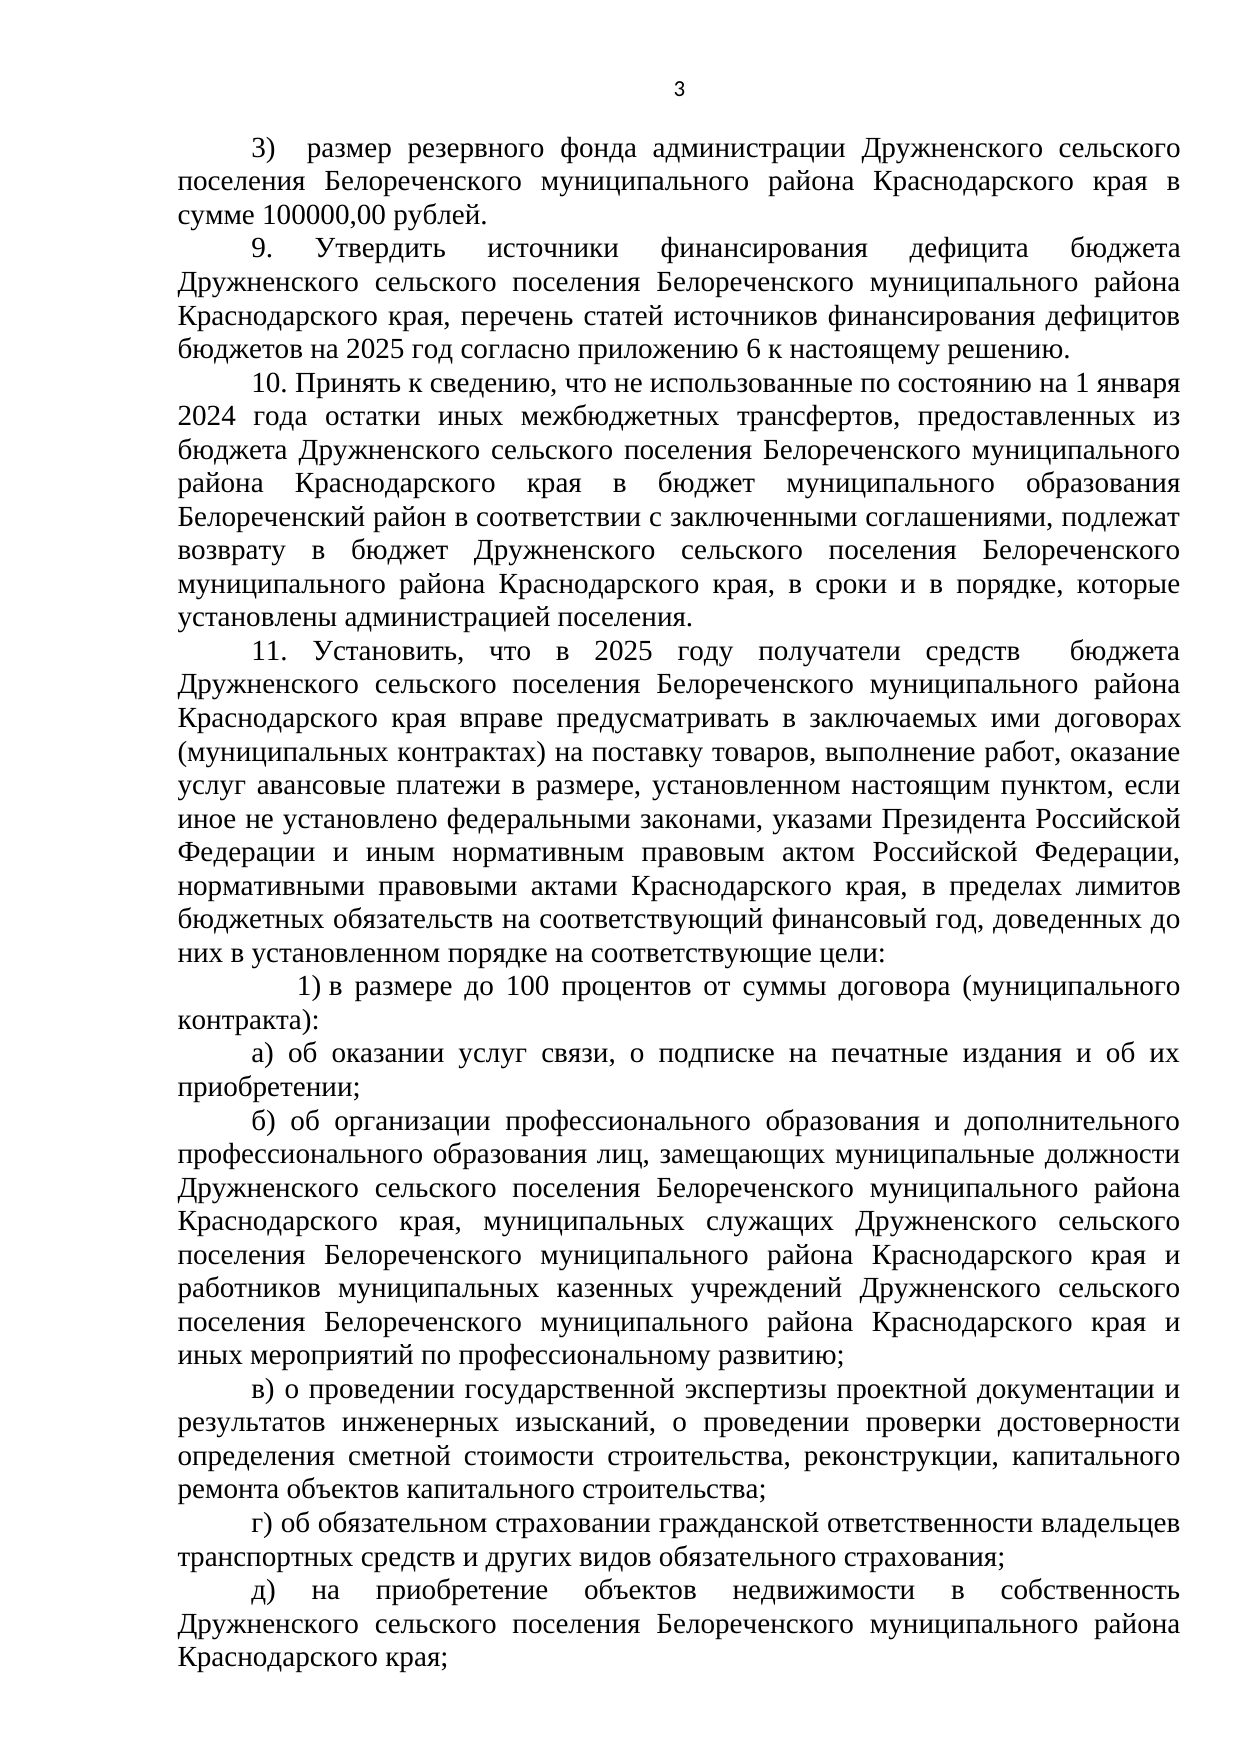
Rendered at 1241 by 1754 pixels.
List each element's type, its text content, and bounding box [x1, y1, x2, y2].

text а) об оказании услуг связи, о подписке на печатные издания и об их приобретении; [177, 1036, 1181, 1103]
text 1) в размере до 100 процентов от суммы договора (муниципального контракта): [177, 968, 1181, 1036]
text г) об обязательном страховании гражданской ответственности владельцев транспортных средств и других видов обязательного страхования; [177, 1505, 1181, 1572]
text б) об организации профессионального образования и дополнительного профессионального образования лиц, замещающих муниципальные должности Дружненского сельского поселения Белореченского муниципального района Краснодарского края, муниципальных служащих Дружненского сельского поселения Белореченского муниципального района Краснодарского края и работников муниципальных казенных учреждений Дружненского сельского поселения Белореченского муниципального района Краснодарского края и иных мероприятий по профессиональному развитию; [177, 1103, 1181, 1371]
text 3) размер резервного фонда администрации Дружненского сельского поселения Белореченского муниципального района Краснодарского края в сумме 100000,00 рублей. [177, 130, 1181, 231]
text в) о проведении государственной экспертизы проектной документации и результатов инженерных изысканий, о проведении проверки достоверности определения сметной стоимости строительства, реконструкции, капитального ремонта объектов капитального строительства; [177, 1371, 1181, 1505]
text 10. Принять к сведению, что не использованные по состоянию на 1 января 2024 года остатки иных межбюджетных трансфертов, предоставленных из бюджета Дружненского сельского поселения Белореченского муниципального района Краснодарского края в бюджет муниципального образования Белореченский район в соответствии с заключенными соглашениями, подлежат возврату в бюджет Дружненского сельского поселения Белореченского муниципального района Краснодарского края, в сроки и в порядке, которые установлены администрацией поселения. [177, 365, 1181, 633]
text 9. Утвердить источники финансирования дефицита бюджета Дружненского сельского поселения Белореченского муниципального района Краснодарского края, перечень статей источников финансирования дефицитов бюджетов на 2025 год согласно приложению 6 к настоящему решению. [177, 231, 1181, 365]
text д) на приобретение объектов недвижимости в собственность Дружненского сельского поселения Белореченского муниципального района Краснодарского края; [177, 1572, 1181, 1673]
text 11. Установить, что в 2025 году получатели средств бюджета Дружненского сельского поселения Белореченского муниципального района Краснодарского края вправе предусматривать в заключаемых ими договорах (муниципальных контрактах) на поставку товаров, выполнение работ, оказание услуг авансовые платежи в размере, установленном настоящим пунктом, если иное не установлено федеральными законами, указами Президента Российской Федерации и иным нормативным правовым актом Российской Федерации, нормативными правовыми актами Краснодарского края, в пределах лимитов бюджетных обязательств на соответствующий финансовый год, доведенных до них в установленном порядке на соответствующие цели: [177, 633, 1181, 968]
